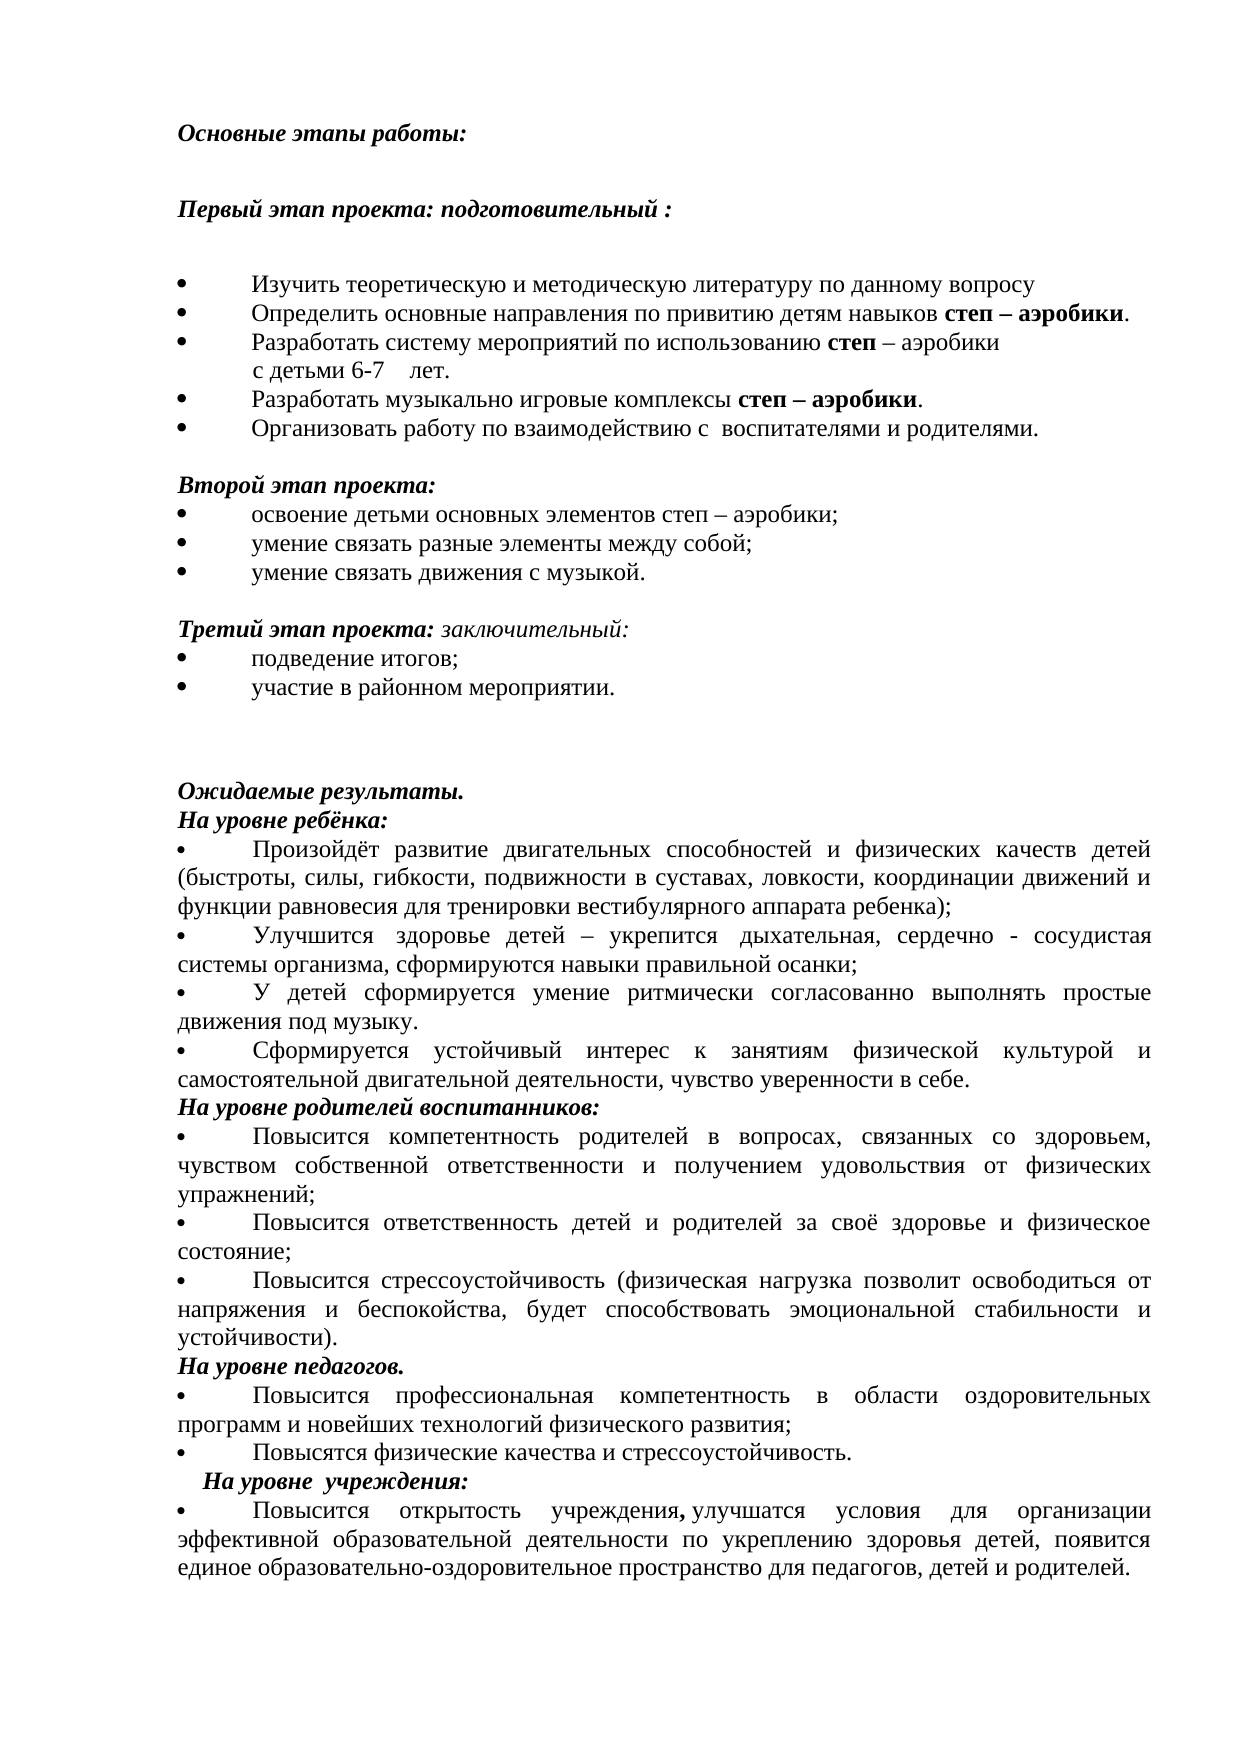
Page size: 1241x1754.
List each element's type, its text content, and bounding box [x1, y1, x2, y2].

text На уровне ребёнка: [177, 805, 1152, 834]
list подведение итогов; [177, 643, 1152, 672]
list Сформируется устойчивый интерес к занятиям физической культурой и самостоятельной двигательной деятельности, чувство уверенности в себе. [177, 1035, 1152, 1092]
text Основные этапы работы: [177, 118, 1152, 147]
list Определить основные направления по привитию детям навыков степ – аэробики. [177, 298, 1152, 327]
list Повысится компетентность родителей в вопросах, связанных со здоровьем, чувством собственной ответственности и получением удовольствия от физических упражнений; [177, 1121, 1152, 1207]
list участие в районном мероприятии. [177, 672, 1152, 701]
list Второй этап проекта: [177, 471, 1152, 499]
list Повысится профессиональная компетентность в области оздоровительных программ и новейших технологий физического развития; [177, 1380, 1152, 1437]
list умение связать разные элементы между собой; [177, 528, 1152, 557]
text На уровне учреждения: [177, 1466, 1152, 1495]
list Повысятся физические качества и стрессоустойчивость. [177, 1437, 1152, 1466]
list Произойдёт развитие двигательных способностей и физических качеств детей (быстроты, силы, гибкости, подвижности в суставах, ловкости, координации движений и функции равновесия для тренировки вестибулярного аппарата ребенка); [177, 834, 1152, 920]
list Повысится открытость учреждения, улучшатся условия для организации эффективной образовательной деятельности по укреплению здоровья детей, появится единое образовательно-оздоровительное пространство для педагогов, детей и родителей. [177, 1495, 1152, 1581]
list Разработать музыкально игровые комплексы степ – аэробики. [177, 384, 1152, 413]
text Ожидаемые результаты. [177, 776, 1152, 805]
list Повысится ответственность детей и родителей за своё здоровье и физическое состояние; [177, 1207, 1152, 1265]
list Организовать работу по взаимодействию с воспитателями и родителями. [177, 413, 1152, 442]
list Улучшится здоровье детей – укрепится дыхательная, сердечно - сосудистая системы организма, сформируются навыки правильной осанки; [177, 920, 1152, 977]
list У детей сформируется умение ритмически согласованно выполнять простые движения под музыку. [177, 977, 1152, 1035]
text На уровне педагогов. [177, 1351, 1152, 1380]
list Разработать систему мероприятий по использованию степ – аэробики [177, 327, 1152, 356]
list Повысится стрессоустойчивость (физическая нагрузка позволит освободиться от напряжения и беспокойства, будет способствовать эмоциональной стабильности и устойчивости). [177, 1265, 1152, 1351]
list Изучить теоретическую и методическую литературу по данному вопросу [177, 269, 1152, 298]
list с детьми 6-7 лет. [177, 356, 1152, 384]
list Третий этап проекта: заключительный: [177, 614, 1152, 643]
text Первый этап проекта: подготовительный : [177, 194, 1152, 222]
text На уровне родителей воспитанников: [177, 1092, 1152, 1121]
list умение связать движения с музыкой. [177, 557, 1152, 586]
list освоение детьми основных элементов степ – аэробики; [177, 499, 1152, 528]
